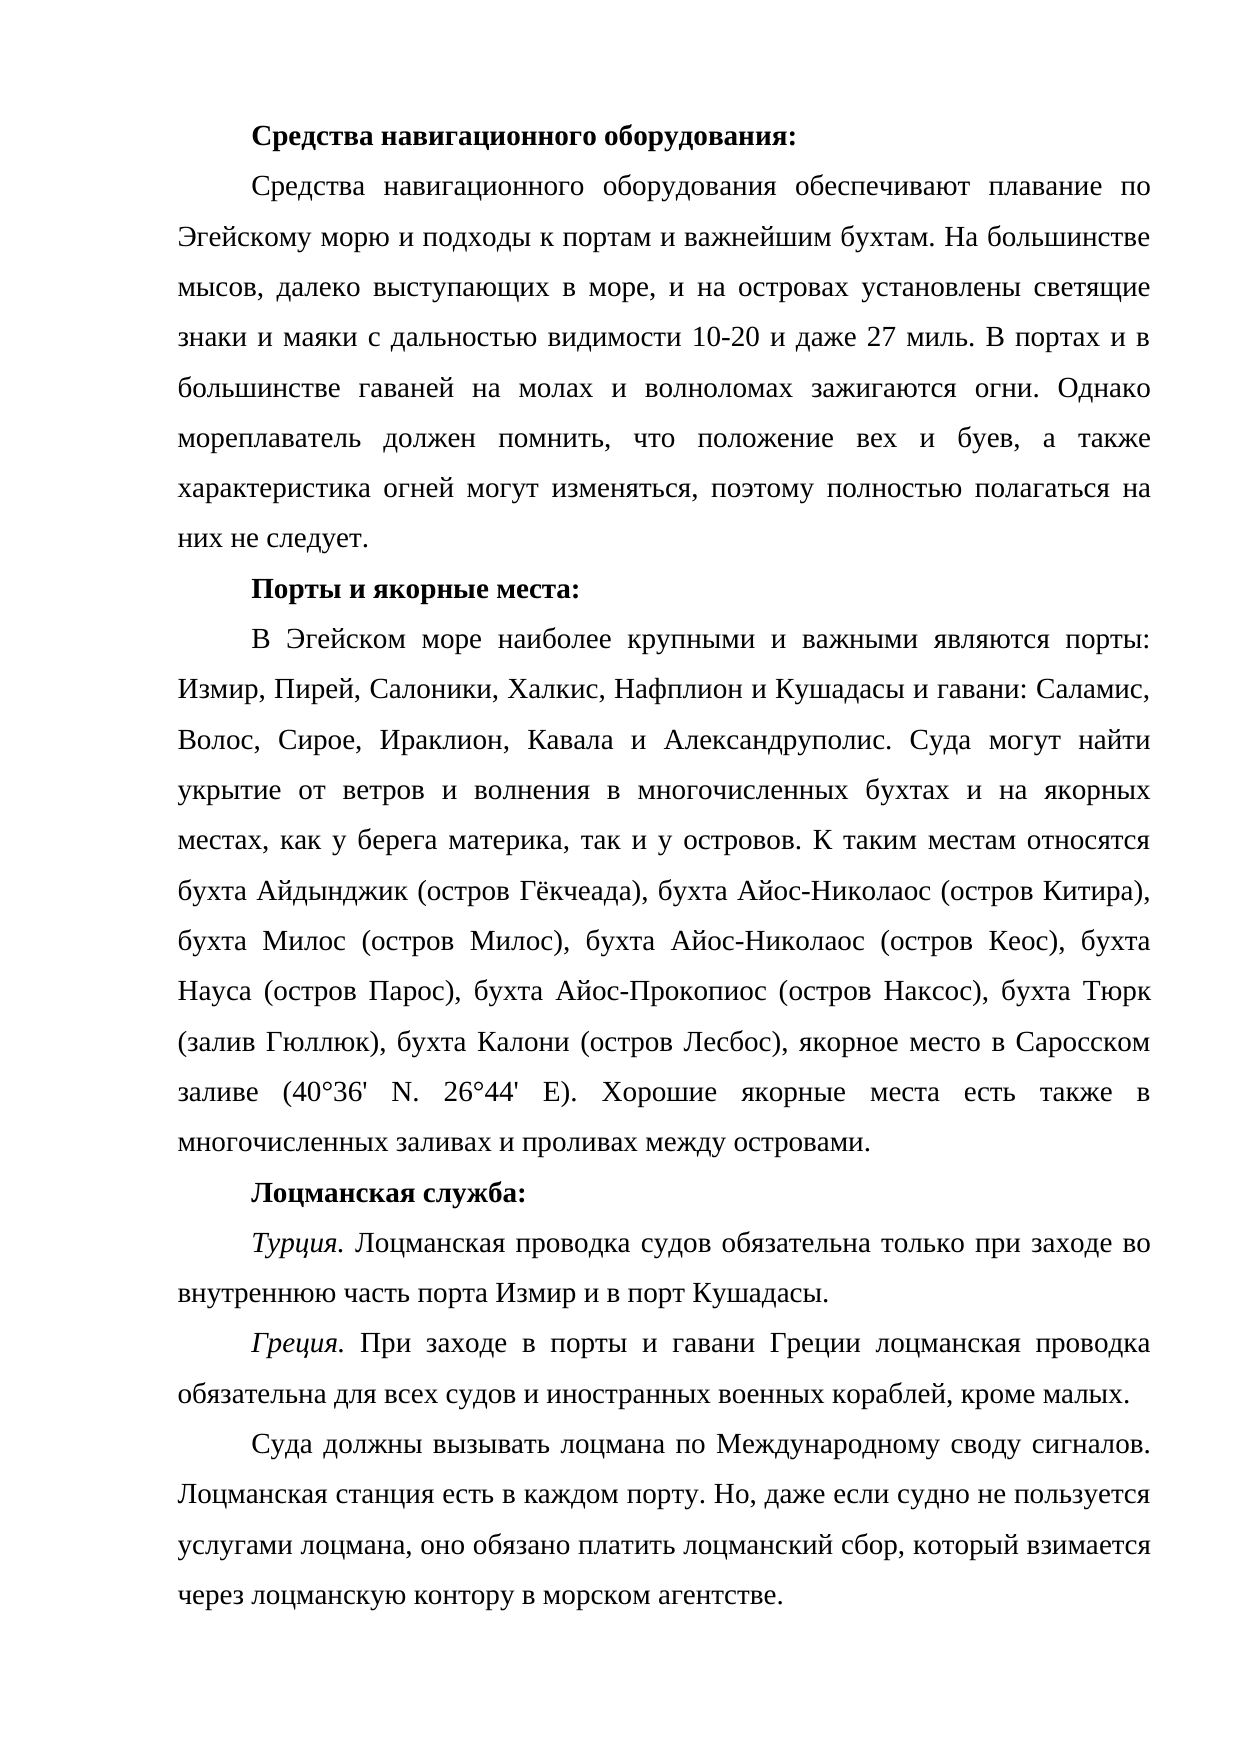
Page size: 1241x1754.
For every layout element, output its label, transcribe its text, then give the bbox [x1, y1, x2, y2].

text Порты и якорные места: [177, 571, 1152, 604]
text Средства навигационного оборудования: [177, 118, 1152, 152]
text В Эгейском море наиболее крупными и важными являются порты: Измир, Пирей, Салоники, Халкис, Нафплион и Кушадасы и гавани: Саламис, Волос, Сирое, Ираклион, Кавала и Александруполис. Суда могут найти укрытие от ветров и волнения в многочисленных бухтах и на якорных местах, как у берега материка, так и у островов. К таким местам относятся бухта Айдынджик (остров Гёкчеада), бухта Айос-Николаос (остров Китира), бухта Милос (остров Милос), бухта Айос-Николаос (остров Кеос), бухта Науса (остров Парос), бухта Айос-Прокопиос (остров Наксос), бухта Тюрк (залив Гюллюк), бухта Калони (остров Лесбос), якорное место в Саросском заливе (40°36' N. 26°44' Е). Хорошие якорные места есть также в многочисленных заливах и проливах между островами. [177, 621, 1152, 1158]
text Суда должны вызывать лоцмана по Международному своду сигналов. Лоцманская станция есть в каждом порту. Но, даже если судно не пользуется услугами лоцмана, оно обязано платить лоцманский сбор, который взимается через лоцманскую контору в морском агентстве. [177, 1426, 1152, 1611]
text Греция. При заходе в порты и гавани Греции лоцманская проводка обязательна для всех судов и иностранных военных кораблей, кроме малых. [177, 1326, 1152, 1409]
text Лоцманская служба: [177, 1175, 1152, 1208]
text Турция. Лоцманская проводка судов обязательна только при заходе во внутреннюю часть порта Измир и в порт Кушадасы. [177, 1225, 1152, 1309]
text Средства навигационного оборудования обеспечивают плавание по Эгейскому морю и подходы к портам и важнейшим бухтам. На большинстве мысов, далеко выступающих в море, и на островах установлены светящие знаки и маяки с дальностью видимости 10-20 и даже 27 миль. В портах и в большинстве гаваней на молах и волноломах зажигаются огни. Однако мореплаватель должен помнить, что положение вех и буев, а также характеристика огней могут изменяться, поэтому полностью полагаться на них не следует. [177, 168, 1152, 554]
